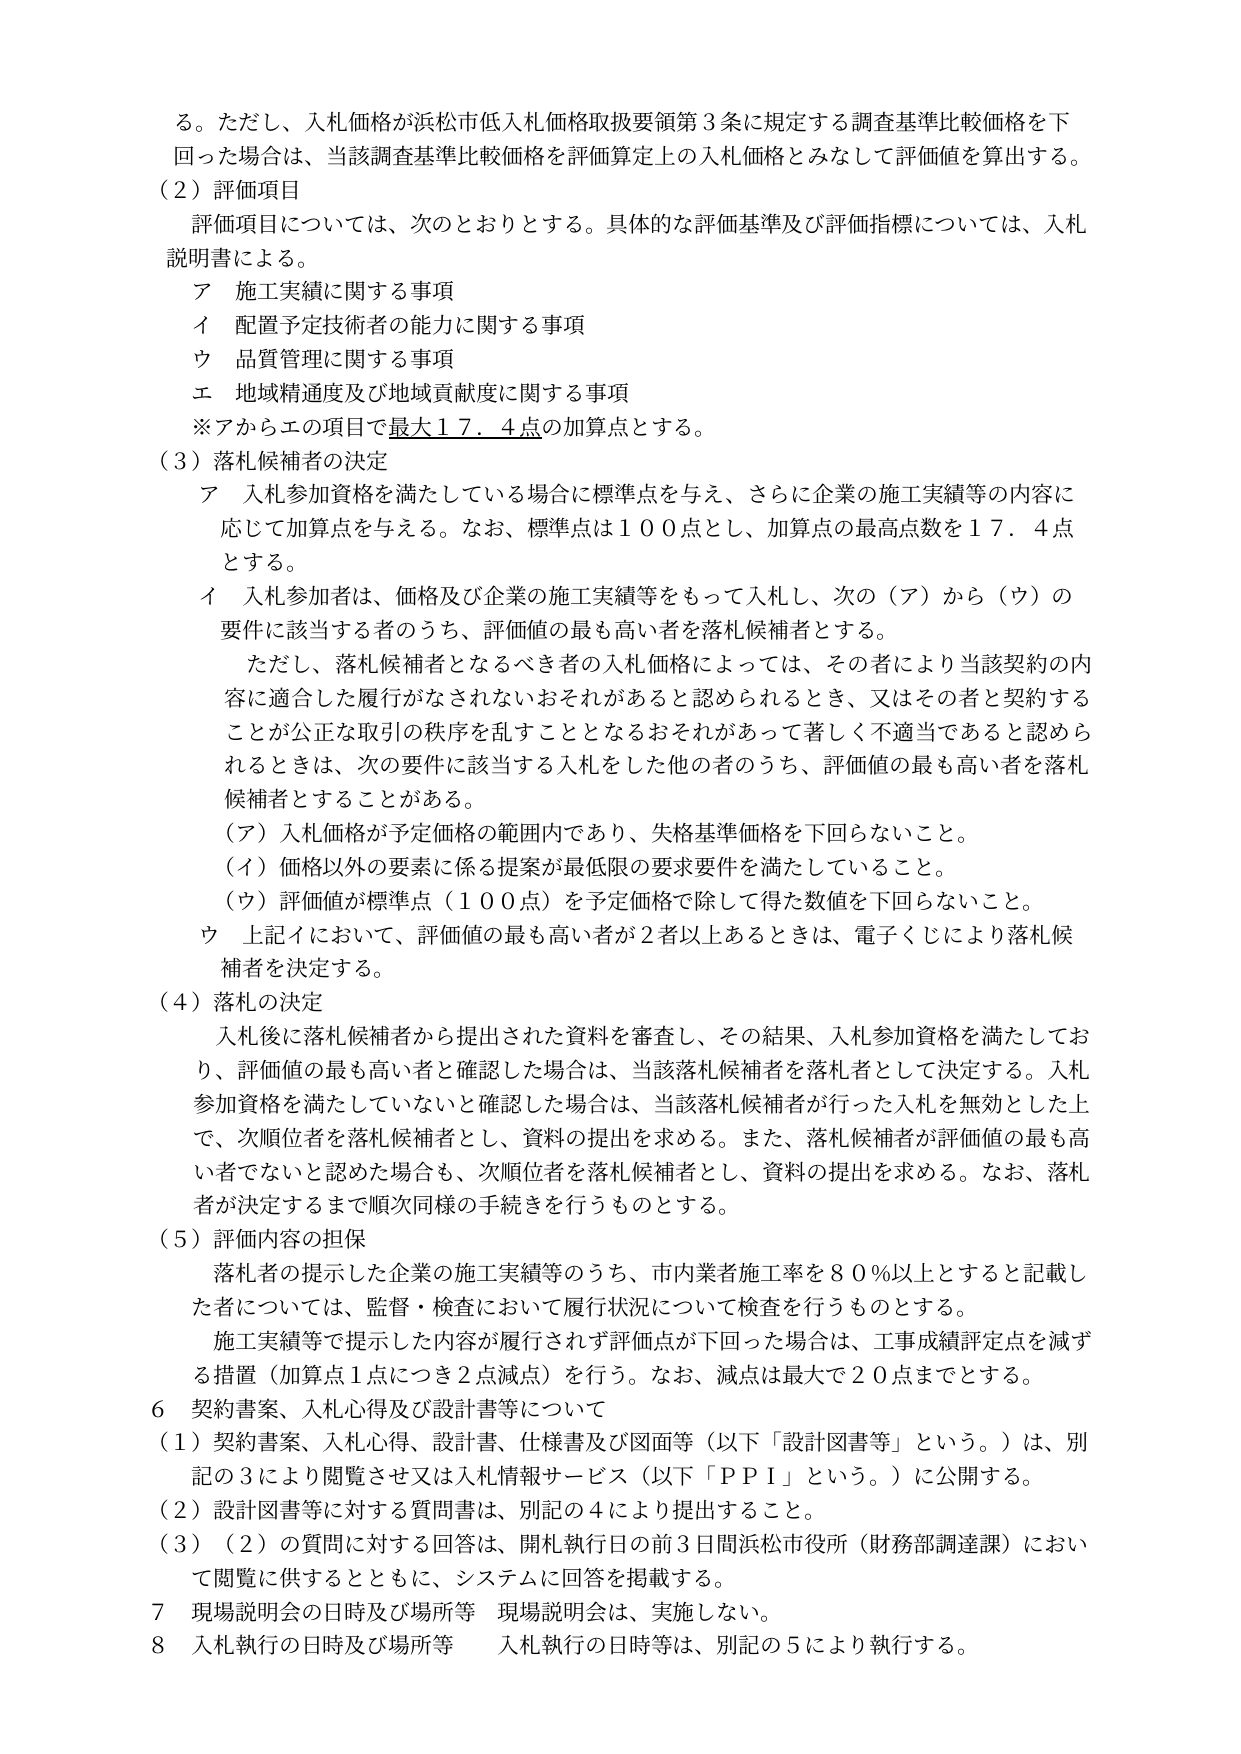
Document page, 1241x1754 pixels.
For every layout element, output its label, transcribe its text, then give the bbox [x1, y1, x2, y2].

text （イ）価格以外の要素に係る提案が最低限の要求要件を満たしていること。 [148, 849, 1092, 883]
text 施工実績等で提示した内容が履行されず評価点が下回った場合は、工事成績評定点を減ずる措置（加算点１点につき２点減点）を行う。なお、減点は最大で２０点までとする。 [192, 1323, 1092, 1391]
text ７ 現場説明会の日時及び場所等 現場説明会は、実施しない。 [148, 1594, 1092, 1628]
text ただし、落札候補者となるべき者の入札価格によっては、その者により当該契約の内容に適合した履行がなされないおそれがあると認められるとき、又はその者と契約することが公正な取引の秩序を乱すこととなるおそれがあって著しく不適当であると認められるときは、次の要件に該当する入札をした他の者のうち、評価値の最も高い者を落札候補者とすることがある。 [224, 646, 1092, 815]
text ウ 品質管理に関する事項 [148, 341, 1092, 375]
text （２）評価項目 [148, 172, 1092, 206]
text （３）落札候補者の決定 [148, 443, 1092, 477]
text （２）設計図書等に対する質問書は、別記の４により提出すること。 [148, 1492, 1092, 1526]
text （ア）入札価格が予定価格の範囲内であり、失格基準価格を下回らないこと。 [148, 815, 1092, 849]
text 落札者の提示した企業の施工実績等のうち、市内業者施工率を８０％以上とすると記載した者については、監督・検査において履行状況について検査を行うものとする。 [148, 1255, 1092, 1323]
text イ 入札参加者は、価格及び企業の施工実績等をもって入札し、次の（ア）から（ウ）の要件に該当する者のうち、評価値の最も高い者を落札候補者とする。 [198, 578, 1092, 646]
text ※アからエの項目で最大１７．４点の加算点とする。 [148, 409, 1092, 443]
text （５）評価内容の担保 [148, 1221, 1092, 1255]
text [173, 104, 1092, 172]
text （ウ）評価値が標準点（１００点）を予定価格で除して得た数値を下回らないこと。 [148, 883, 1092, 917]
text 入札後に落札候補者から提出された資料を審査し、その結果、入札参加資格を満たしており、評価値の最も高い者と確認した場合は、当該落札候補者を落札者として決定する。入札参加資格を満たしていないと確認した場合は、当該落札候補者が行った入札を無効とした上で、次順位者を落札候補者とし、資料の提出を求める。また、落札候補者が評価値の最も高い者でないと認めた場合も、次順位者を落札候補者とし、資料の提出を求める。なお、落札者が決定するまで順次同様の手続きを行うものとする。 [194, 1018, 1092, 1221]
text ウ 上記イにおいて、評価値の最も高い者が２者以上あるときは、電子くじにより落札候補者を決定する。 [199, 917, 1092, 984]
text エ 地域精通度及び地域貢献度に関する事項 [148, 375, 1092, 409]
text ア 施工実績に関する事項 [148, 273, 1092, 307]
text ６ 契約書案、入札心得及び設計書等について [148, 1391, 1092, 1424]
text ア 入札参加資格を満たしている場合に標準点を与え、さらに企業の施工実績等の内容に応じて加算点を与える。なお、標準点は１００点とし、加算点の最高点数を１７．４点とする。 [199, 477, 1092, 578]
text （１）契約書案、入札心得、設計書、仕様書及び図面等（以下「設計図書等」という。）は、別記の３により閲覧させ又は入札情報サービス（以下「ＰＰＩ」という。）に公開する。 [148, 1424, 1092, 1492]
text ８ 入札執行の日時及び場所等 入札執行の日時等は、別記の５により執行する。 [148, 1628, 1092, 1661]
text イ 配置予定技術者の能力に関する事項 [148, 307, 1092, 341]
text 評価項目については、次のとおりとする。具体的な評価基準及び評価指標については、入札説明書による。 [148, 206, 1092, 273]
text （４）落札の決定 [148, 984, 1092, 1018]
text （３）（２）の質問に対する回答は、開札執行日の前３日間浜松市役所（財務部調達課）において閲覧に供するとともに、システムに回答を掲載する。 [148, 1526, 1092, 1594]
